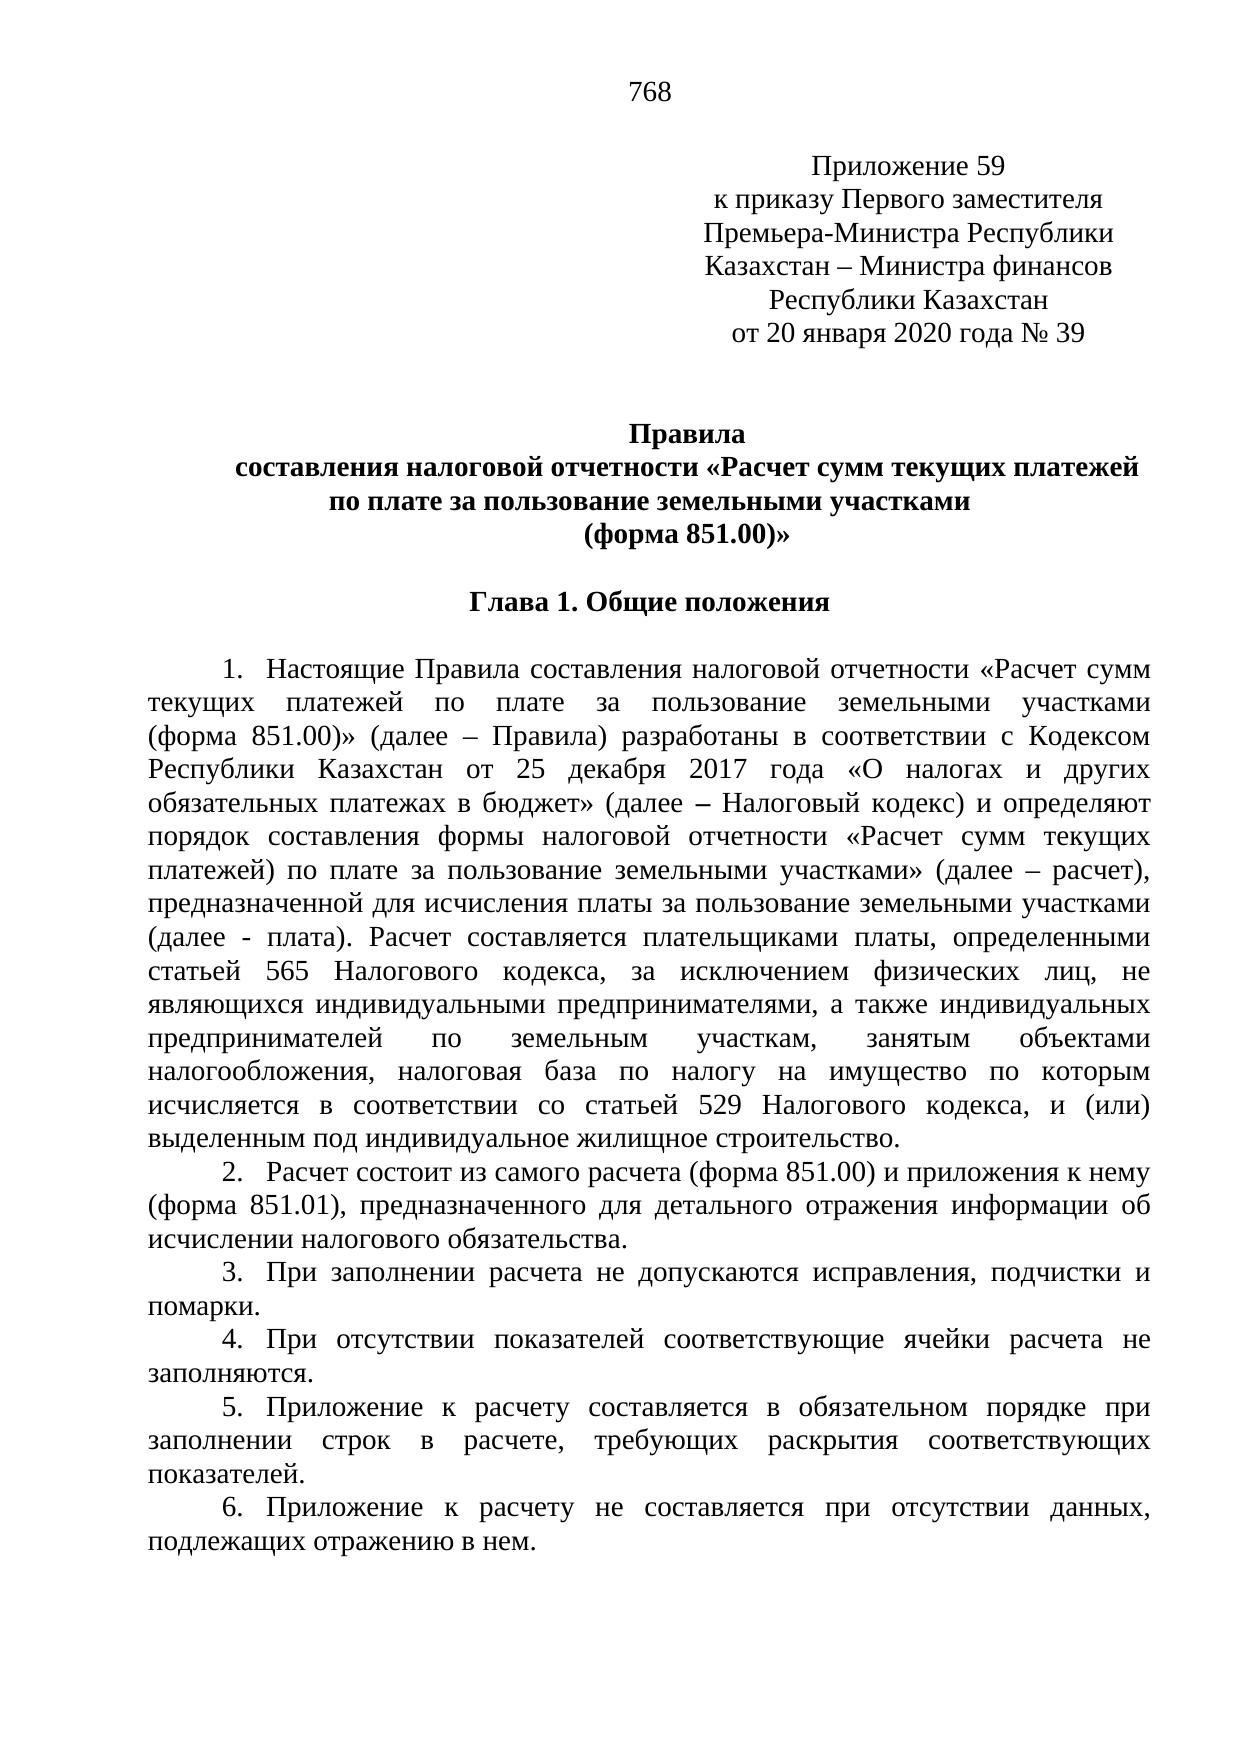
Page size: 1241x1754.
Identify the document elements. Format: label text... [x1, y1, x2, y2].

subtitle Правила [148, 416, 1152, 449]
list При заполнении расчета не допускаются исправления, подчистки и помарки. [148, 1254, 1152, 1322]
subtitle составления налоговой отчетности «Расчет сумм текущих платежей по плате за пользование земельными участками [148, 449, 1152, 517]
list Настоящие Правила составления налоговой отчетности «Расчет сумм текущих платежей по плате за пользование земельными участками (форма 851.00)» (далее – Правила) разработаны в соответствии с Кодексом Республики Казахстан от 25 декабря 2017 года «О налогах и других обязательных платежах в бюджет» (далее – Налоговый кодекс) и определяют порядок составления формы налоговой отчетности «Расчет сумм текущих платежей) по плате за пользование земельными участками» (далее – расчет), предназначенной для исчисления платы за пользование земельными участками (далее - плата). Расчет составляется плательщиками платы, определенными статьей 565 Налогового кодекса, за исключением физических лиц, не являющихся индивидуальными предпринимателями, а также индивидуальных предпринимателей по земельным участкам, занятым объектами налогообложения, налоговая база по налогу на имущество по которым исчисляется в соответствии со статьей 529 Налогового кодекса, и (или) выделенным под индивидуальное жилищное строительство. [148, 651, 1152, 1154]
list Приложение к расчету составляется в обязательном порядке при заполнении строк в расчете, требующих раскрытия соответствующих показателей. [148, 1389, 1152, 1489]
text Глава 1. Общие положения [148, 584, 1152, 617]
list Расчет состоит из самого расчета (форма 851.00) и приложения к нему (форма 851.01), предназначенного для детального отражения информации об исчислении налогового обязательства. [148, 1154, 1152, 1254]
table_header Приложение 59 к приказу Первого заместителя Премьера-Министра Республики Казахстан – Министра финансов Республики Казахстан от 20 января 2020 года № 39 [679, 148, 1137, 349]
list Приложение к расчету не составляется при отсутствии данных, подлежащих отражению в нем. [148, 1489, 1152, 1556]
subtitle (форма 851.00)» [148, 517, 1152, 550]
list При отсутствии показателей соответствующие ячейки расчета не заполняются. [148, 1322, 1152, 1389]
